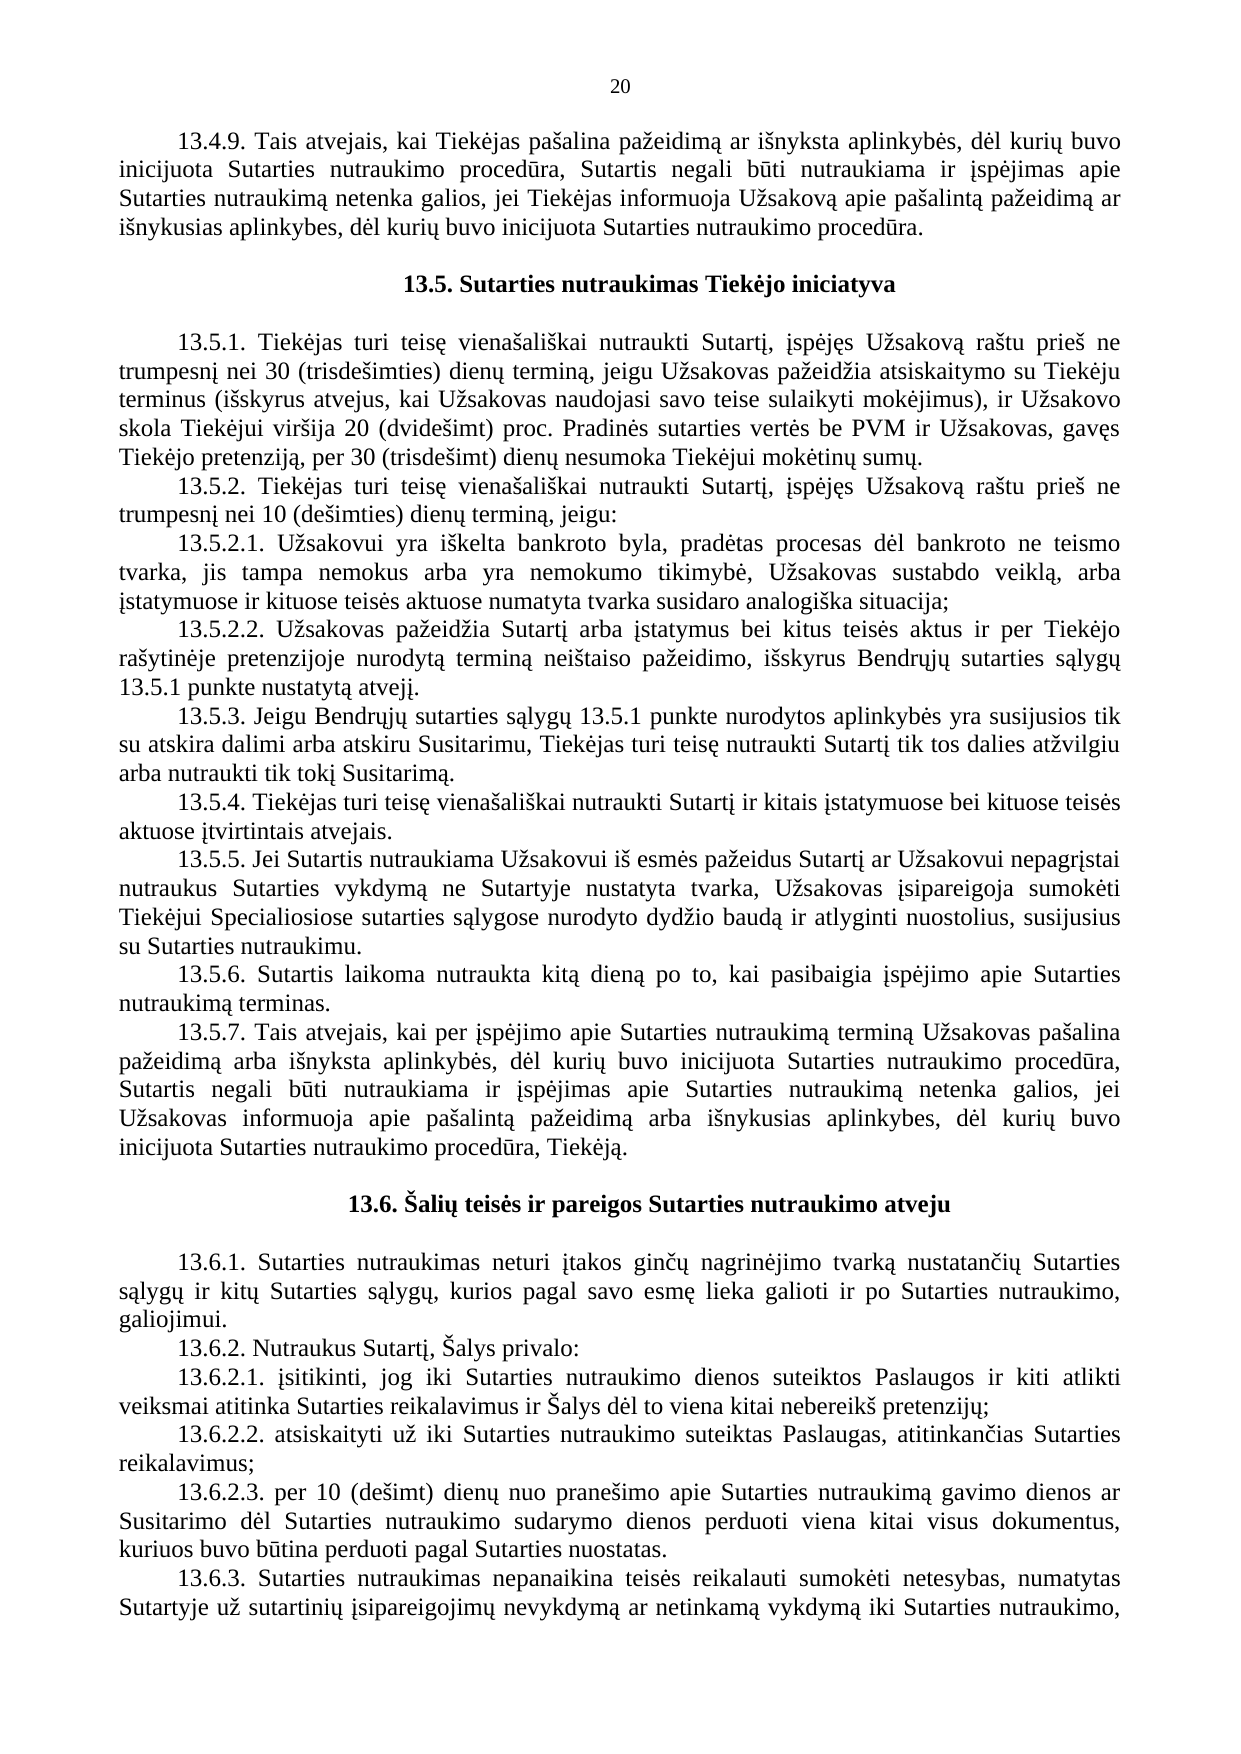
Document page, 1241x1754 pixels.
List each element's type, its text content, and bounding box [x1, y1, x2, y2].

text 13.5.2.2. Užsakovas pažeidžia Sutartį arba įstatymus bei kitus teisės aktus ir per Tiekėjo rašytinėje pretenzijoje nurodytą terminą neištaiso pažeidimo, išskyrus Bendrųjų sutarties sąlygų 13.5.1 punkte nustatytą atvejį. [118, 614, 1122, 701]
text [118, 1563, 1122, 1621]
text 13.5.3. Jeigu Bendrųjų sutarties sąlygų 13.5.1 punkte nurodytos aplinkybės yra susijusios tik su atskira dalimi arba atskiru Susitarimu, Tiekėjas turi teisę nutraukti Sutartį tik tos dalies atžvilgiu arba nutraukti tik tokį Susitarimą. [118, 701, 1122, 787]
text 13.6.2.2. atsiskaityti už iki Sutarties nutraukimo suteiktas Paslaugas, atitinkančias Sutarties reikalavimus; [118, 1419, 1122, 1477]
text 13.5.4. Tiekėjas turi teisę vienašališkai nutraukti Sutartį ir kitais įstatymuose bei kituose teisės aktuose įtvirtintais atvejais. [118, 787, 1122, 844]
text 13.5.5. Jei Sutartis nutraukiama Užsakovui iš esmės pažeidus Sutartį ar Užsakovui nepagrįstai nutraukus Sutarties vykdymą ne Sutartyje nustatyta tvarka, Užsakovas įsipareigoja sumokėti Tiekėjui Specialiosiose sutarties sąlygose nurodyto dydžio baudą ir atlyginti nuostolius, susijusius su Sutarties nutraukimu. [118, 844, 1122, 959]
text 13.6.2. Nutraukus Sutartį, Šalys privalo: [118, 1333, 1122, 1362]
text 13.5.2. Tiekėjas turi teisę vienašališkai nutraukti Sutartį, įspėjęs Užsakovą raštu prieš ne trumpesnį nei 10 (dešimties) dienų terminą, jeigu: [118, 471, 1122, 528]
text 13.4.9. Tais atvejais, kai Tiekėjas pašalina pažeidimą ar išnyksta aplinkybės, dėl kurių buvo inicijuota Sutarties nutraukimo procedūra, Sutartis negali būti nutraukiama ir įspėjimas apie Sutarties nutraukimą netenka galios, jei Tiekėjas informuoja Užsakovą apie pašalintą pažeidimą ar išnykusias aplinkybes, dėl kurių buvo inicijuota Sutarties nutraukimo procedūra. [118, 126, 1122, 241]
text 13.6.2.3. per 10 (dešimt) dienų nuo pranešimo apie Sutarties nutraukimą gavimo dienos ar Susitarimo dėl Sutarties nutraukimo sudarymo dienos perduoti viena kitai visus dokumentus, kuriuos buvo būtina perduoti pagal Sutarties nuostatas. [118, 1477, 1122, 1563]
text 13.5. Sutarties nutraukimas Tiekėjo iniciatyva [118, 269, 1122, 298]
text 13.5.1. Tiekėjas turi teisę vienašališkai nutraukti Sutartį, įspėjęs Užsakovą raštu prieš ne trumpesnį nei 30 (trisdešimties) dienų terminą, jeigu Užsakovas pažeidžia atsiskaitymo su Tiekėju terminus (išskyrus atvejus, kai Užsakovas naudojasi savo teise sulaikyti mokėjimus), ir Užsakovo skola Tiekėjui viršija 20 (dvidešimt) proc. Pradinės sutarties vertės be PVM ir Užsakovas, gavęs Tiekėjo pretenziją, per 30 (trisdešimt) dienų nesumoka Tiekėjui mokėtinų sumų. [118, 327, 1122, 471]
text 13.5.2.1. Užsakovui yra iškelta bankroto byla, pradėtas procesas dėl bankroto ne teismo tvarka, jis tampa nemokus arba yra nemokumo tikimybė, Užsakovas sustabdo veiklą, arba įstatymuose ir kituose teisės aktuose numatyta tvarka susidaro analogiška situacija; [118, 528, 1122, 614]
text 13.6.2.1. įsitikinti, jog iki Sutarties nutraukimo dienos suteiktos Paslaugos ir kiti atlikti veiksmai atitinka Sutarties reikalavimus ir Šalys dėl to viena kitai nebereikš pretenzijų; [118, 1362, 1122, 1419]
text 13.6. Šalių teisės ir pareigos Sutarties nutraukimo atveju [118, 1189, 1122, 1218]
text 13.5.7. Tais atvejais, kai per įspėjimo apie Sutarties nutraukimą terminą Užsakovas pašalina pažeidimą arba išnyksta aplinkybės, dėl kurių buvo inicijuota Sutarties nutraukimo procedūra, Sutartis negali būti nutraukiama ir įspėjimas apie Sutarties nutraukimą netenka galios, jei Užsakovas informuoja apie pašalintą pažeidimą arba išnykusias aplinkybes, dėl kurių buvo inicijuota Sutarties nutraukimo procedūra, Tiekėją. [118, 1017, 1122, 1161]
text 13.6.1. Sutarties nutraukimas neturi įtakos ginčų nagrinėjimo tvarką nustatančių Sutarties sąlygų ir kitų Sutarties sąlygų, kurios pagal savo esmę lieka galioti ir po Sutarties nutraukimo, galiojimui. [118, 1247, 1122, 1333]
text 13.5.6. Sutartis laikoma nutraukta kitą dieną po to, kai pasibaigia įspėjimo apie Sutarties nutraukimą terminas. [118, 959, 1122, 1017]
